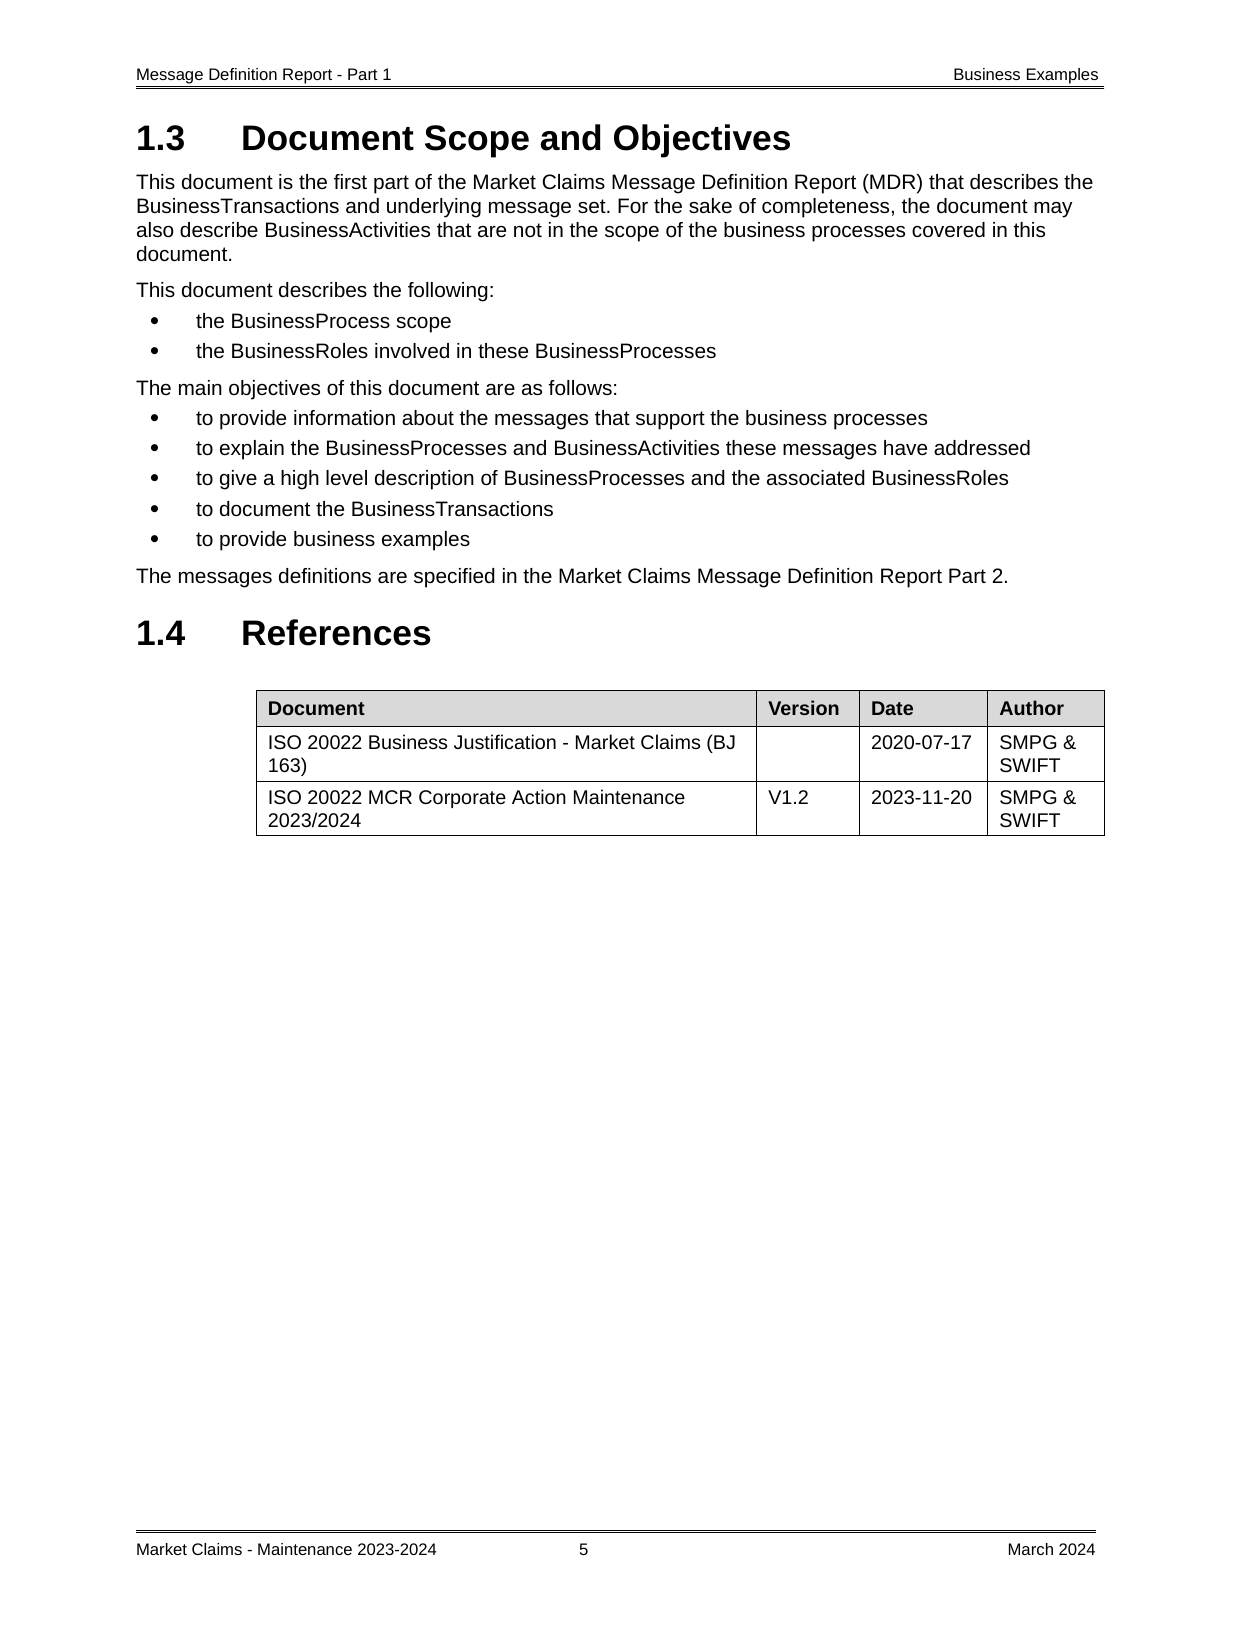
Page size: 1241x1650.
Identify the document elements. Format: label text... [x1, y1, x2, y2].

table_cell ISO 20022 Business Justification - Market Claims (BJ 163) [257, 727, 756, 781]
table_cell ISO 20022 MCR Corporate Action Maintenance 2023/2024 [257, 782, 756, 835]
table_header Date [860, 691, 987, 726]
table_cell 2020-07-17 [860, 727, 987, 781]
text The main objectives of this document are as follows: [136, 375, 1104, 399]
list to provide information about the messages that support the business processes [151, 406, 1104, 430]
list to provide business examples [151, 527, 1104, 551]
list to explain the BusinessProcesses and BusinessActivities these messages have addressed [151, 436, 1104, 460]
subtitle References [136, 612, 1104, 653]
list the BusinessProcess scope [151, 308, 1104, 333]
list to document the BusinessTransactions [151, 497, 1104, 521]
table_cell 2023-11-20 [860, 782, 987, 835]
table_header Version [757, 691, 859, 726]
text This document describes the following: [136, 278, 1104, 302]
table_cell SMPG & SWIFT [988, 782, 1104, 835]
text The messages definitions are specified in the Market Claims Message Definition Report Part 2. [136, 563, 1104, 587]
table_cell SMPG & SWIFT [988, 727, 1104, 781]
list the BusinessRoles involved in these BusinessProcesses [151, 339, 1104, 363]
table_cell V1.2 [757, 782, 859, 835]
table_header Document [257, 691, 756, 726]
table_header Author [988, 691, 1104, 726]
list to give a high level description of BusinessProcesses and the associated BusinessRoles [151, 466, 1104, 490]
text This document is the first part of the Market Claims Message Definition Report (MDR) that describes the BusinessTransactions and underlying message set. For the sake of completeness, the document may also describe BusinessActivities that are not in the scope of the business processes covered in this document. [136, 170, 1104, 266]
table_cell [757, 727, 859, 781]
subtitle Document Scope and Objectives [136, 117, 1104, 157]
